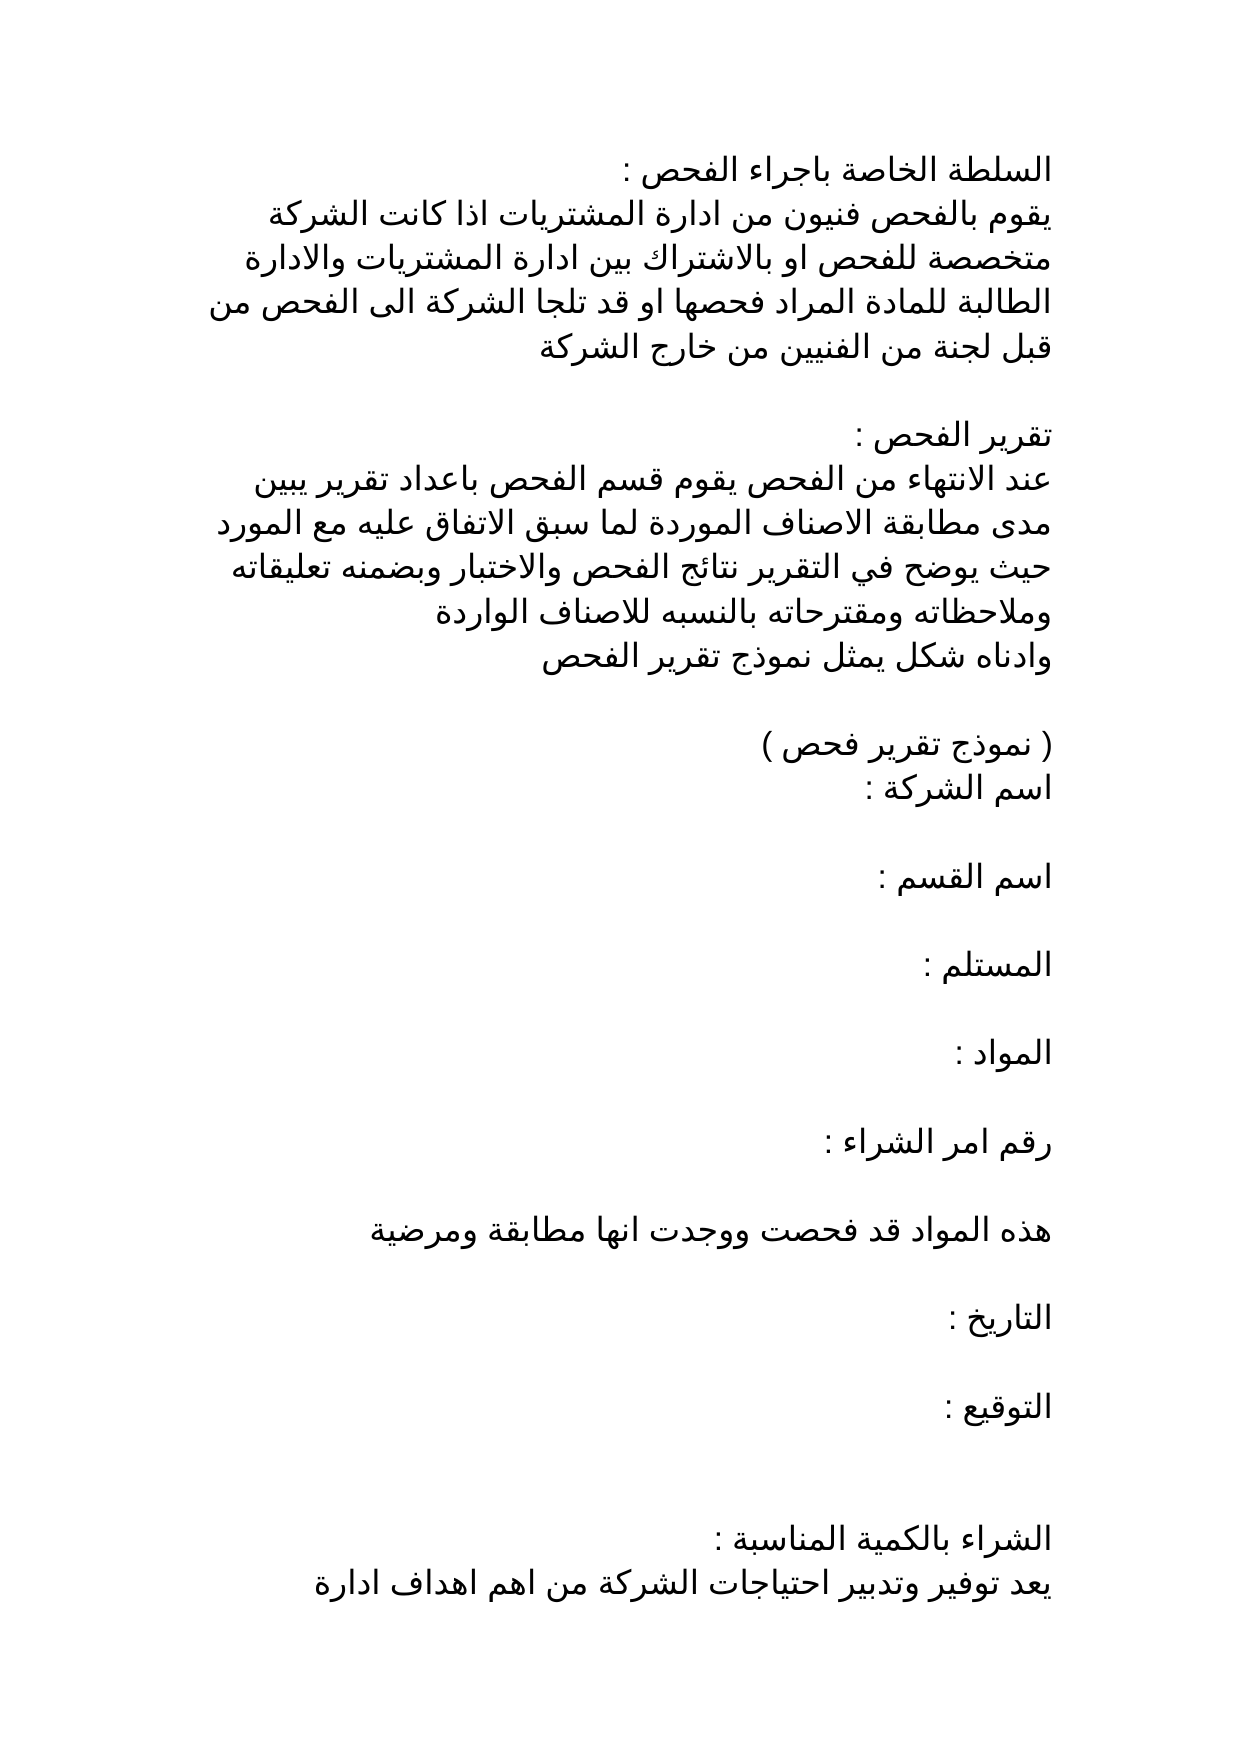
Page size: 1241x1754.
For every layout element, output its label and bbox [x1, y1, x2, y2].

text [187, 150, 1053, 1602]
